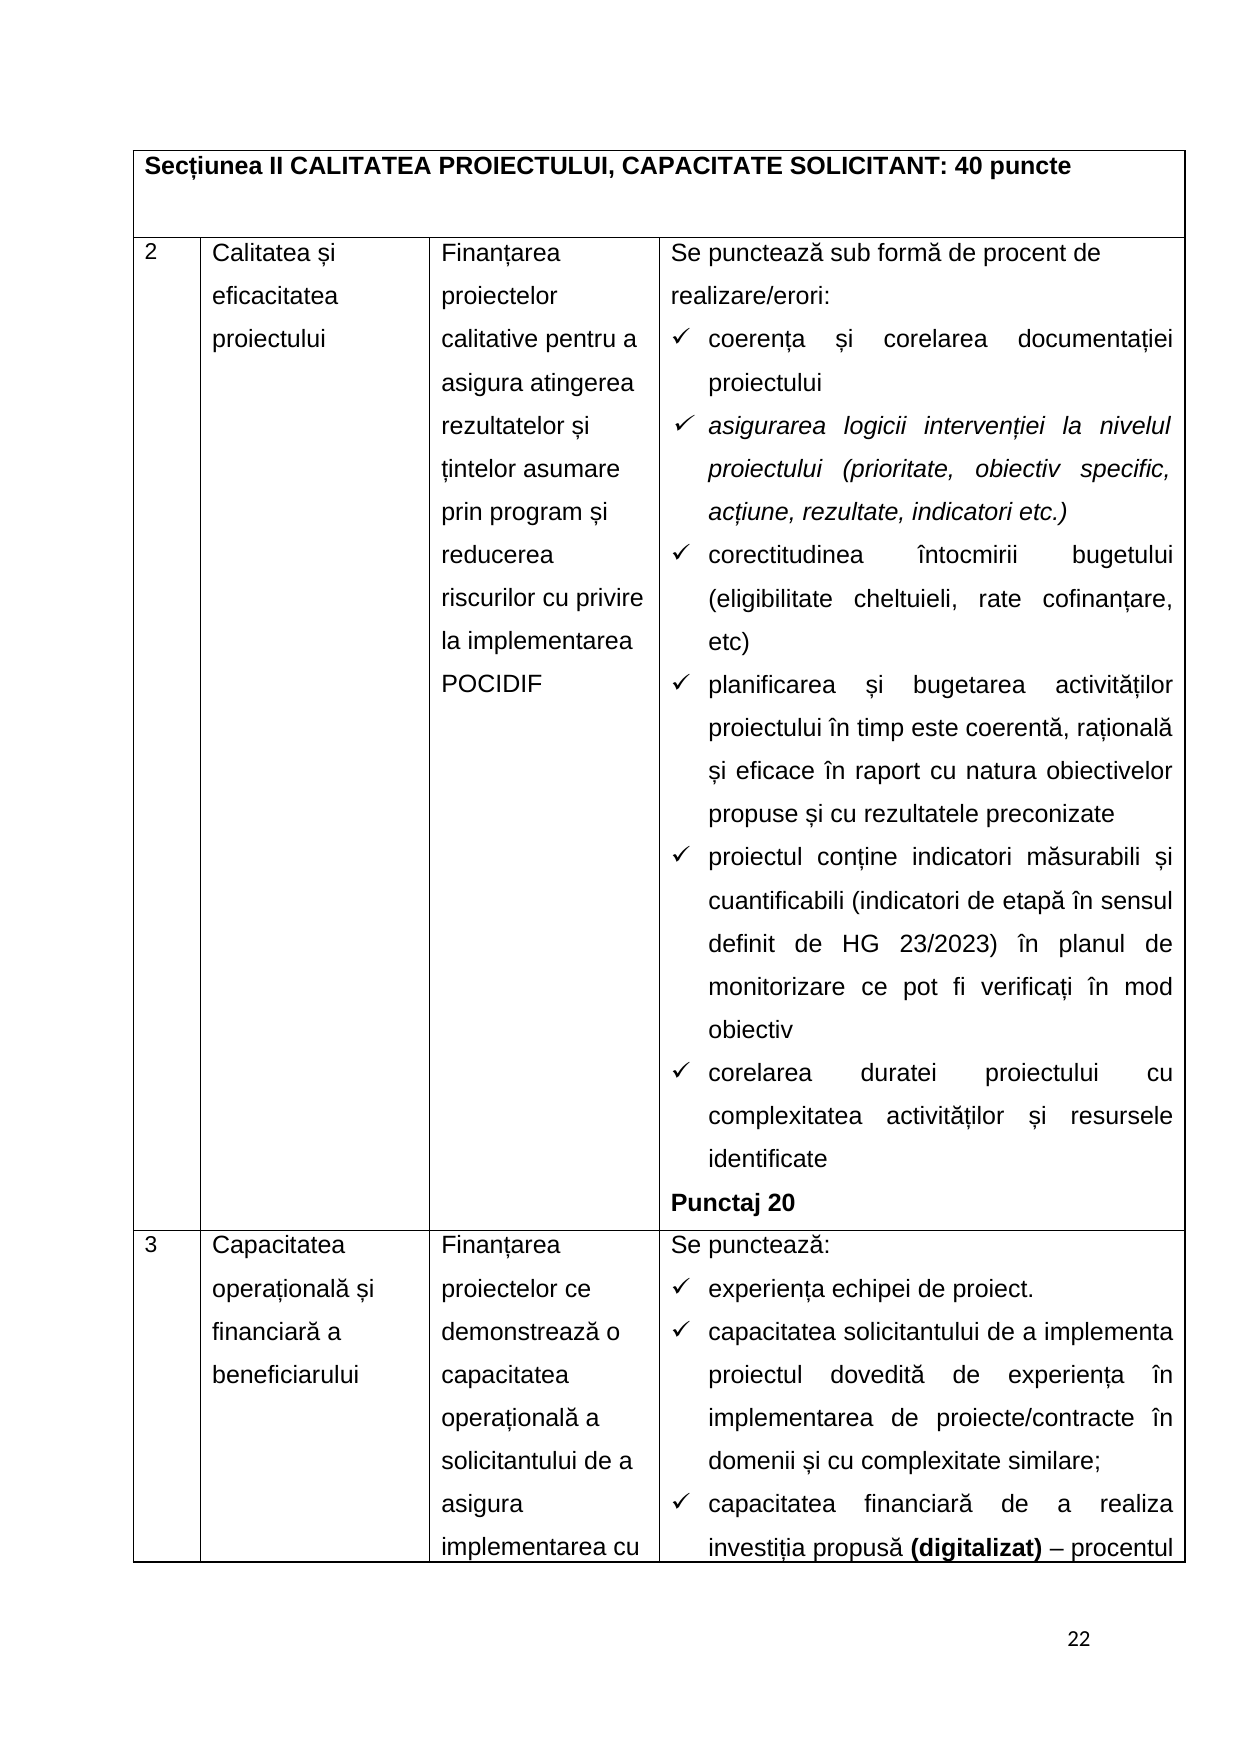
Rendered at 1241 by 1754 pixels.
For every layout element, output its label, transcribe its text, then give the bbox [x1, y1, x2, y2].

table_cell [430, 1231, 659, 1561]
table_cell Finanțarea proiectelor calitative pentru a asigura atingerea rezultatelor și țintelor asumare prin program și reducerea riscurilor cu privire la implementarea POCIDIF [430, 238, 659, 1229]
table_cell Secțiunea II CALITATEA PROIECTULUI, CAPACITATE SOLICITANT: 40 puncte [134, 151, 1184, 237]
table_cell 2 [134, 238, 200, 1229]
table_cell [660, 1231, 1184, 1561]
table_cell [201, 1231, 429, 1561]
table_cell 3 [134, 1231, 200, 1561]
table_cell Calitatea și eficacitatea proiectului [201, 238, 429, 1229]
table_cell Se punctează sub formă de procent de realizare/erori: coerența și corelarea documentației proiectului asigurarea logicii intervenției la nivelul proiectului (prioritate, obiectiv specific, acțiune, rezultate, indicatori etc.) corectitudinea întocmirii bugetului (eligibilitate cheltuieli, rate cofinanțare, etc) planificarea și bugetarea activităților proiectului în timp este coerentă, rațională și eficace în raport cu natura obiectivelor propuse și cu rezultatele preconizate proiectul conține indicatori măsurabili și cuantificabili (indicatori de etapă în sensul definit de HG 23/2023) în planul de monitorizare ce pot fi verificați în mod obiectiv corelarea duratei proiectului cu complexitatea activităților și resursele identificate Punctaj 20 [660, 238, 1184, 1229]
